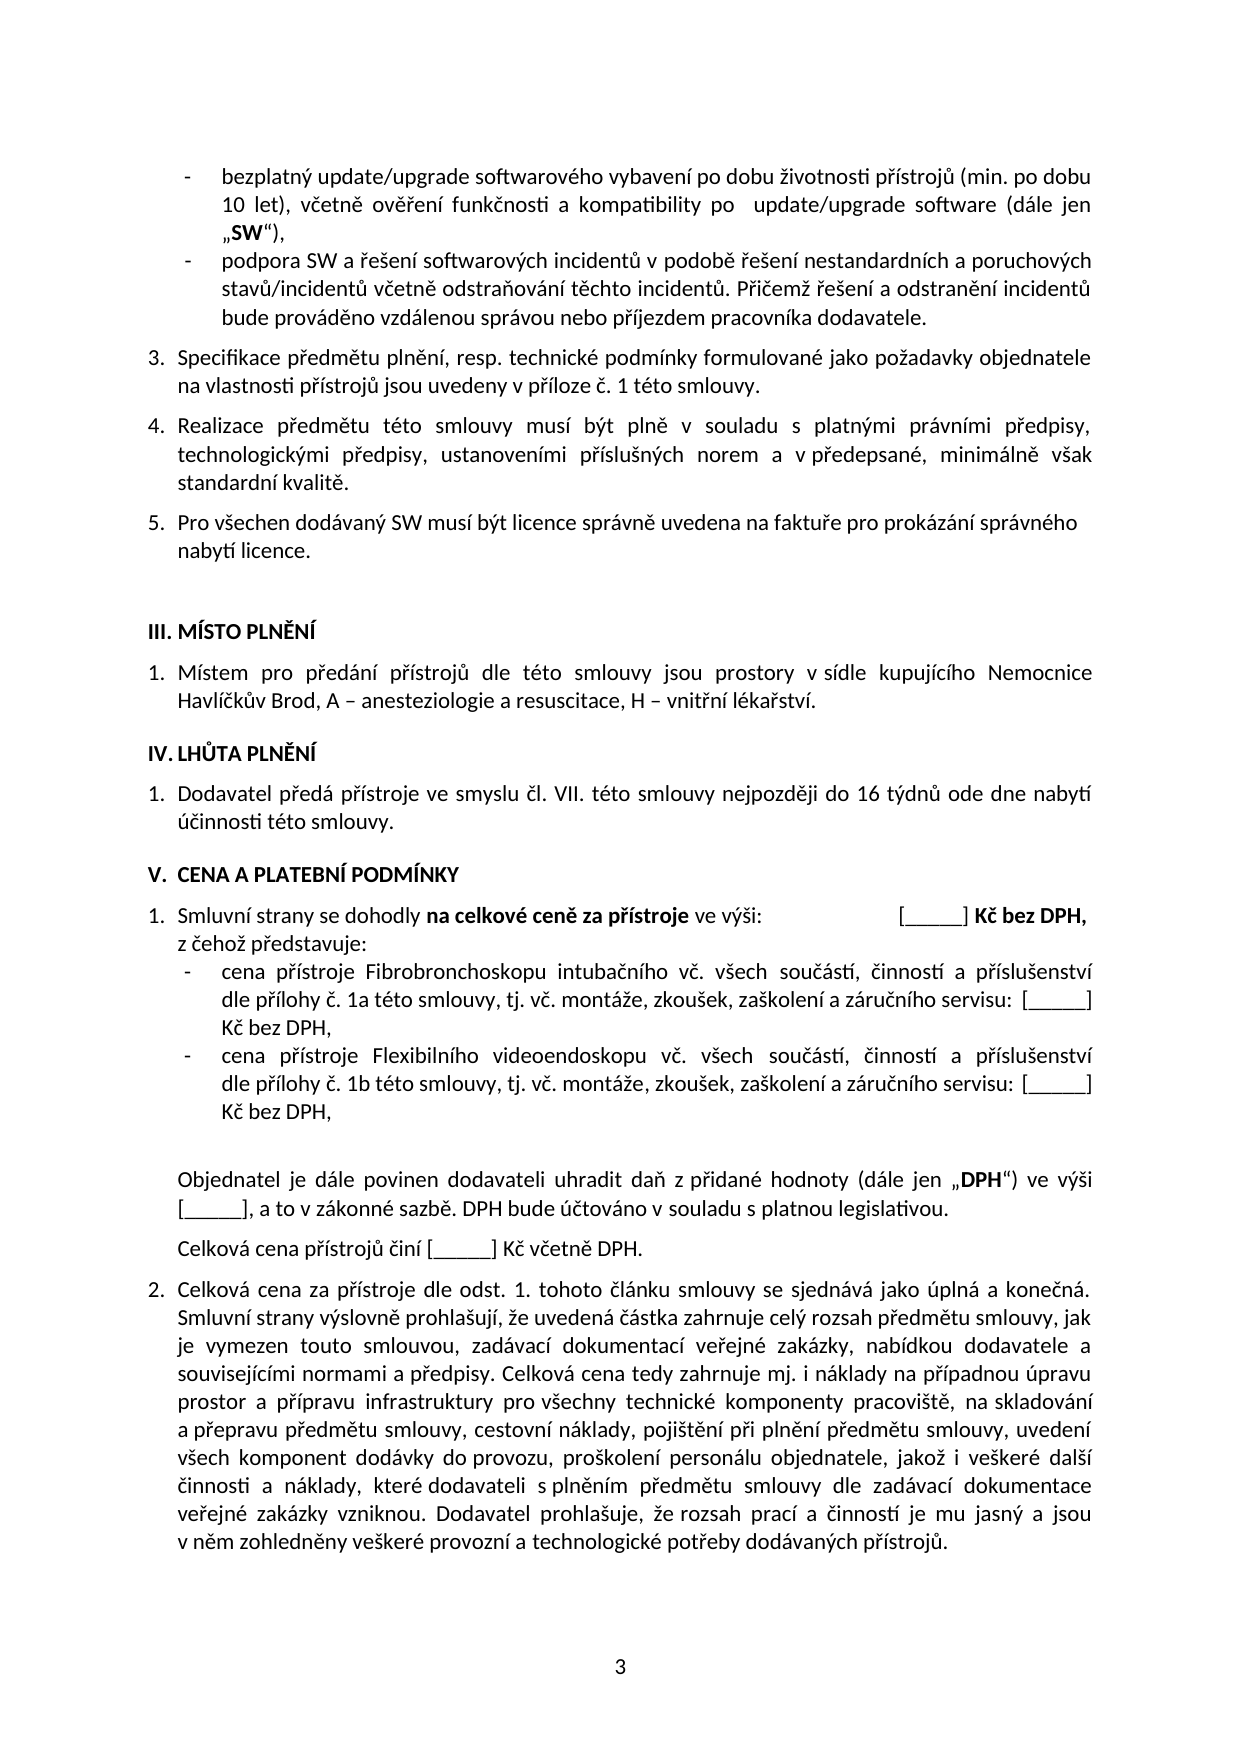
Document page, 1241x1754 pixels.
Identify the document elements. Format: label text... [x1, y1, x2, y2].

list Celková cena přístrojů činí Kč včetně DPH. [177, 1234, 1093, 1262]
list z čehož představuje: [177, 929, 1093, 957]
list cena přístroje Flexibilního videoendoskopu vč. všech součástí, činností a příslušenství dle přílohy č. 1b této smlouvy, tj. vč. montáže, zkoušek, zaškolení a záručního servisu: Kč bez DPH, [184, 1041, 1093, 1125]
list Dodavatel předá přístroje ve smyslu čl. VII. této smlouvy nejpozději do 16 týdnů ode dne nabytí účinnosti této smlouvy. [148, 779, 1093, 835]
list Smluvní strany se dohodly na celkové ceně za přístroje ve výši: Kč bez DPH,, [148, 901, 1093, 929]
list MÍSTO PLNĚNÍ [148, 617, 1093, 645]
list Místem pro předání přístrojů dle této smlouvy jsou prostory v sídle kupujícího Nemocnice Havlíčkův Brod, A – anesteziologie a resuscitace, H – vnitřní lékařství. [148, 658, 1093, 714]
list bezplatný update/upgrade softwarového vybavení po dobu životnosti přístrojů (min. po dobu 10 let), včetně ověření funkčnosti a kompatibility po update/upgrade software (dále jen „SW“), [184, 162, 1093, 247]
list podpora SW a řešení softwarových incidentů v podobě řešení nestandardních a poruchových stavů/incidentů včetně odstraňování těchto incidentů. Přičemž řešení a odstranění incidentů bude prováděno vzdálenou správou nebo příjezdem pracovníka dodavatele. [184, 247, 1093, 331]
list LHŮTA PLNĚNÍ [148, 739, 1093, 767]
list Pro všechen dodávaný SW musí být licence správně uvedena na faktuře pro prokázání správného nabytí licence. [148, 508, 1093, 564]
list Specifikace předmětu plnění, resp. technické podmínky formulované jako požadavky objednatele na vlastnosti přístrojů jsou uvedeny v příloze č. 1 této smlouvy. [148, 343, 1093, 399]
list cena přístroje Fibrobronchoskopu intubačního vč. všech součástí, činností a příslušenství dle přílohy č. 1a této smlouvy, tj. vč. montáže, zkoušek, zaškolení a záručního servisu: Kč bez DPH, [184, 957, 1093, 1041]
list Objednatel je dále povinen dodavateli uhradit daň z přidané hodnoty (dále jen „DPH“) ve výši , a to v zákonné sazbě. DPH bude účtováno v souladu s platnou legislativou. [177, 1166, 1093, 1222]
list CENA A PLATEBNÍ PODMÍNKY [148, 860, 1093, 888]
list Realizace předmětu této smlouvy musí být plně v souladu s platnými právními předpisy, technologickými předpisy, ustanoveními příslušných norem a v předepsané, minimálně však standardní kvalitě. [148, 412, 1093, 496]
list Celková cena za přístroje dle odst. 1. tohoto článku smlouvy se sjednává jako úplná a konečná. Smluvní strany výslovně prohlašují, že uvedená částka zahrnuje celý rozsah předmětu smlouvy, jak je vymezen touto smlouvou, zadávací dokumentací veřejné zakázky, nabídkou dodavatele a souvisejícími normami a předpisy. Celková cena tedy zahrnuje mj. i náklady na případnou úpravu prostor a přípravu infrastruktury pro všechny technické komponenty pracoviště, na skladování a přepravu předmětu smlouvy, cestovní náklady, pojištění při plnění předmětu smlouvy, uvedení všech komponent dodávky do provozu, proškolení personálu objednatele, jakož i veškeré další činnosti a náklady, které dodavateli s plněním předmětu smlouvy dle zadávací dokumentace veřejné zakázky vzniknou. Dodavatel prohlašuje, že rozsah prací a činností je mu jasný a jsou v něm zohledněny veškeré provozní a technologické potřeby dodávaných přístrojů. [148, 1275, 1093, 1555]
